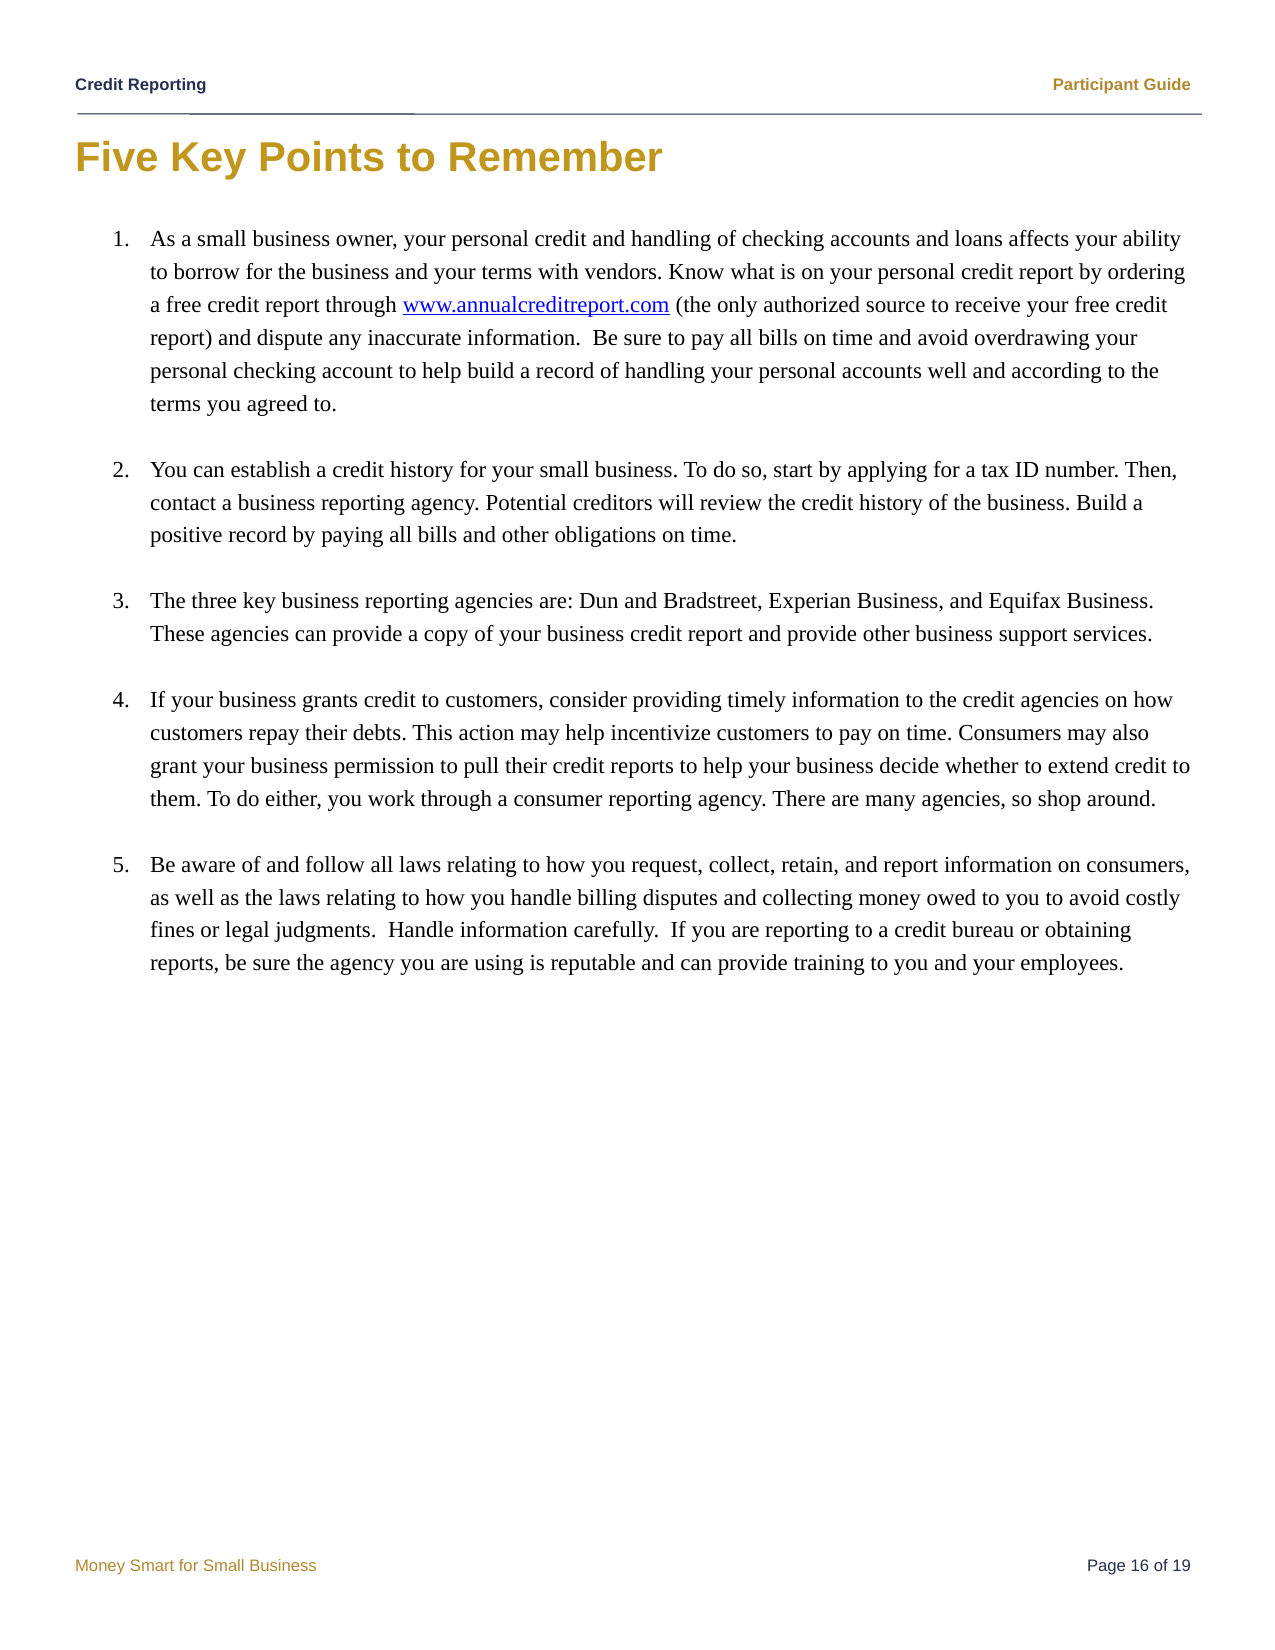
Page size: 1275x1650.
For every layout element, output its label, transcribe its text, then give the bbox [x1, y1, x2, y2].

list You can establish a credit history for your small business. To do so, start by applying for a tax ID number. Then, contact a business reporting agency. Potential creditors will review the credit history of the business. Build a positive record by paying all bills and other obligations on time. [112, 456, 1200, 548]
list The three key business reporting agencies are: Dun and Bradstreet, Experian Business, and Equifax Business. These agencies can provide a copy of your business credit report and provide other business support services. [112, 587, 1200, 647]
list As a small business owner, your personal credit and handling of checking accounts and loans affects your ability to borrow for the business and your terms with vendors. Know what is on your personal credit report by ordering a free credit report through www.annualcreditreport.com (the only authorized source to receive your free credit report) and dispute any inaccurate information. Be sure to pay all bills on time and avoid overdrawing your personal checking account to help build a record of handling your personal accounts well and according to the terms you agreed to. [112, 225, 1200, 416]
list Be aware of and follow all laws relating to how you request, collect, retain, and report information on consumers, as well as the laws relating to how you handle billing disputes and collecting money owed to you to avoid costly fines or legal judgments. Handle information carefully. If you are reporting to a credit bureau or obtaining reports, be sure the agency you are using is reputable and can provide training to you and your employees. [112, 851, 1200, 976]
subtitle Five Key Points to Remember [75, 132, 1200, 180]
list If your business grants credit to customers, consider providing timely information to the credit agencies on how customers repay their debts. This action may help incentivize customers to pay on time. Consumers may also grant your business permission to pull their credit reports to help your business decide whether to extend credit to them. To do either, you work through a consumer reporting agency. There are many agencies, so shop around. [112, 686, 1200, 811]
